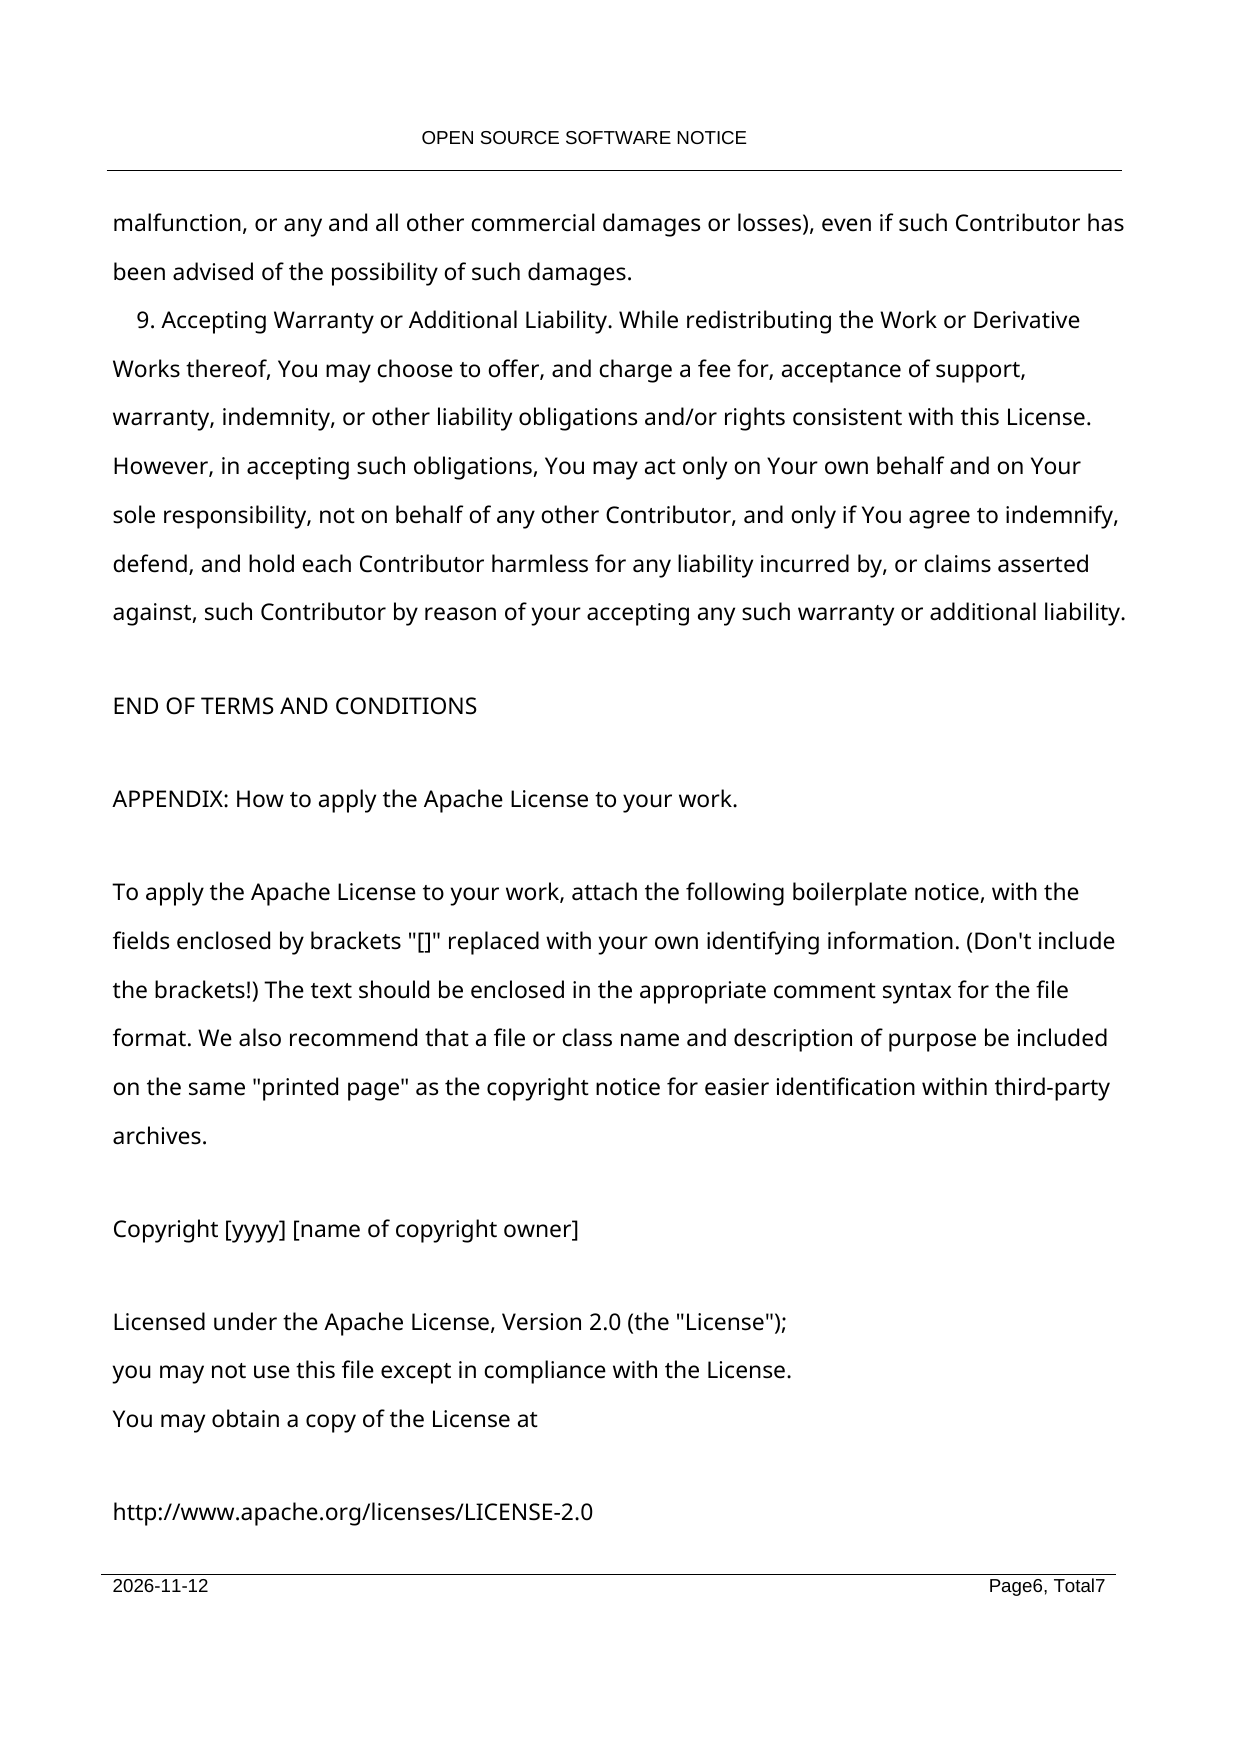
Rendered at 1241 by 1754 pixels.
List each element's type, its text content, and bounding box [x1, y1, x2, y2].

text Copyright [yyyy] [name of copyright owner] [112, 1212, 1128, 1245]
text 9. Accepting Warranty or Additional Liability. While redistributing the Work or Derivative Works thereof, You may choose to offer, and charge a fee for, acceptance of support, warranty, indemnity, or other liability obligations and/or rights consistent with this License. However, in accepting such obligations, You may act only on Your own behalf and on Your sole responsibility, not on behalf of any other Contributor, and only if You agree to indemnify, defend, and hold each Contributor harmless for any liability incurred by, or claims asserted against, such Contributor by reason of your accepting any such warranty or additional liability. [112, 303, 1128, 628]
text END OF TERMS AND CONDITIONS [112, 689, 1128, 721]
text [112, 206, 1128, 288]
text http://www.apache.org/licenses/LICENSE-2.0 [112, 1495, 1128, 1528]
text You may obtain a copy of the License at [112, 1402, 1128, 1434]
text Licensed under the Apache License, Version 2.0 (the "License"); [112, 1306, 1128, 1338]
text To apply the Apache License to your work, attach the following boilerplate notice, with the fields enclosed by brackets "[]" replaced with your own identifying information. (Don't include the brackets!) The text should be enclosed in the appropriate comment syntax for the file format. We also recommend that a file or class name and description of purpose be included on the same "printed page" as the copyright notice for easier identification within third-party archives. [112, 875, 1128, 1152]
text you may not use this file except in compliance with the License. [112, 1354, 1128, 1386]
text APPENDIX: How to apply the Apache License to your work. [112, 782, 1128, 815]
